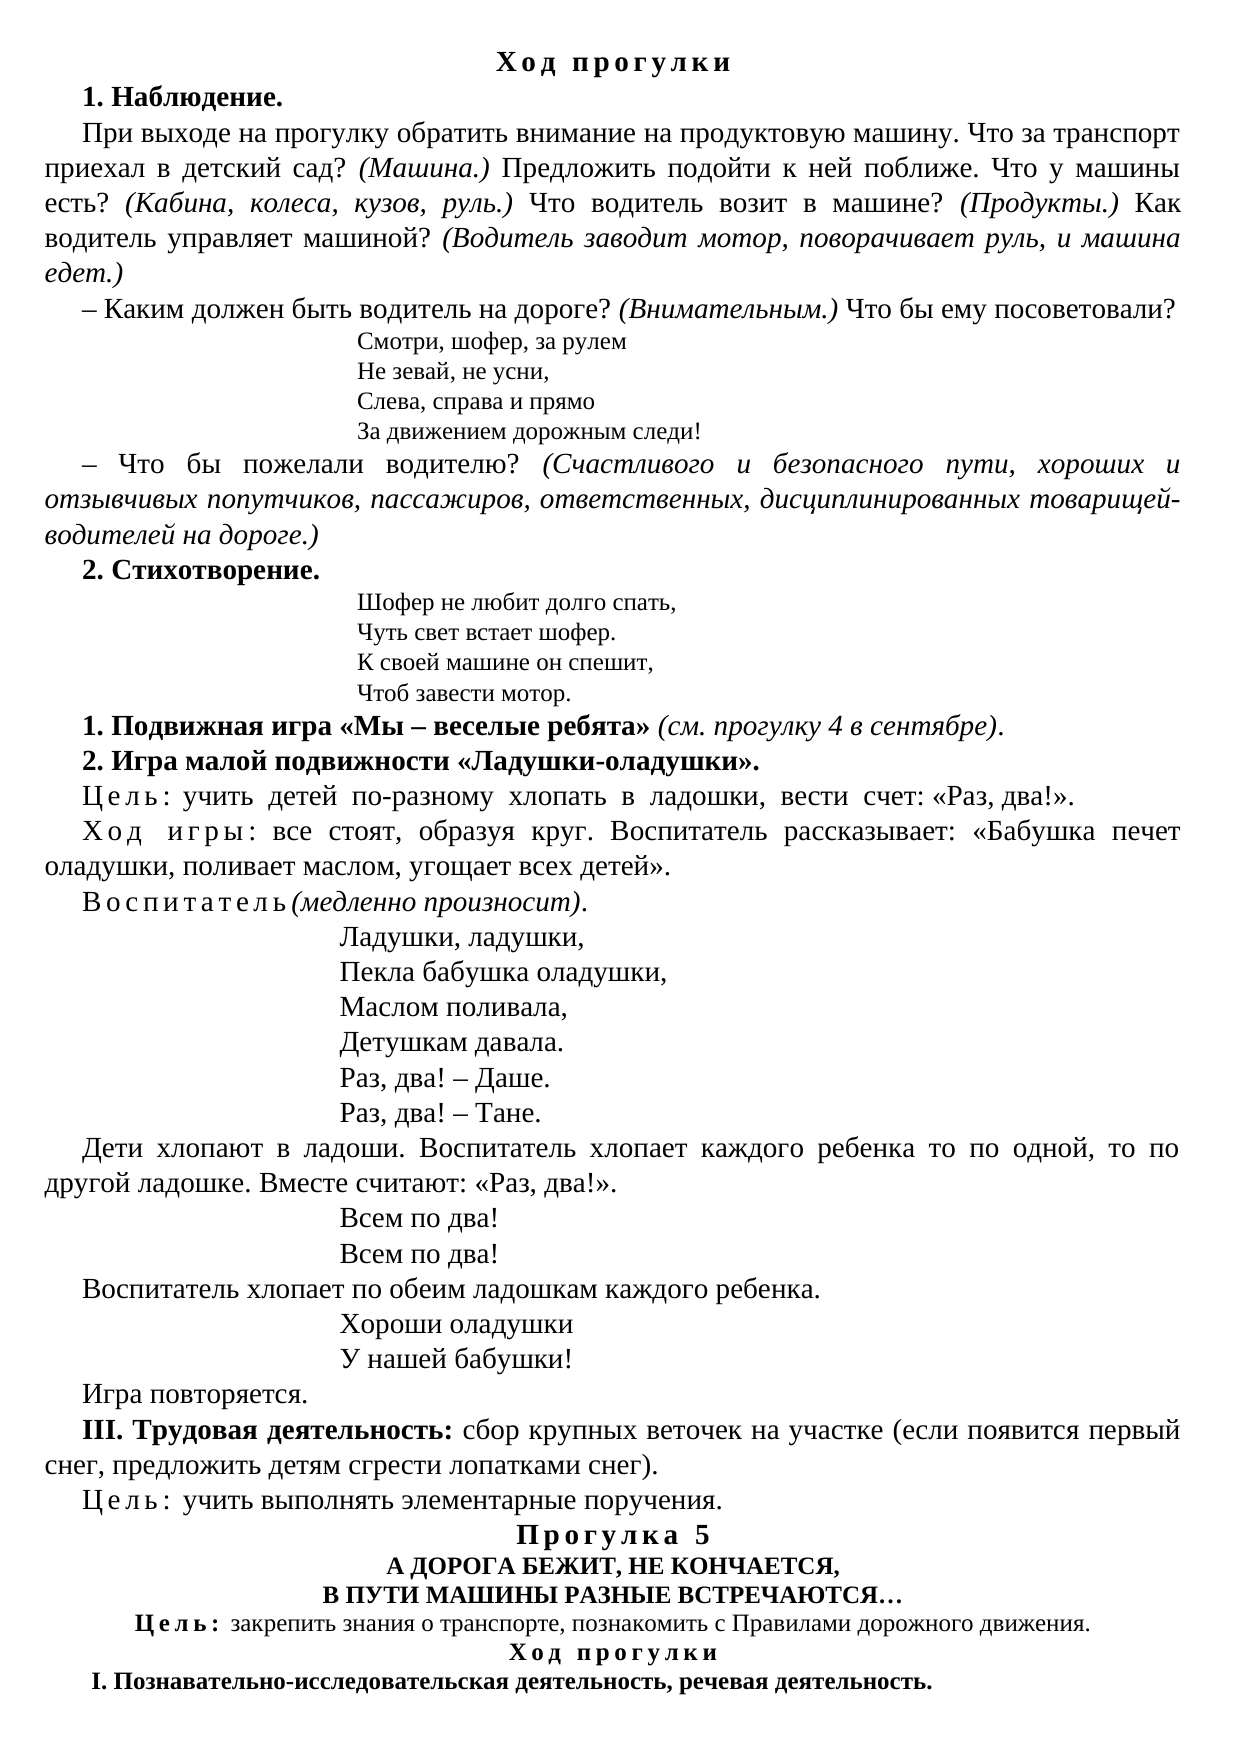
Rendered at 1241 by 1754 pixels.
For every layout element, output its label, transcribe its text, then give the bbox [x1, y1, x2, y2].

text Цель: учить детей по-разному хлопать в ладошки, вести счет: «Раз, два!». [44, 778, 1181, 812]
text Детушкам давала. [44, 1024, 1181, 1058]
text 1. Наблюдение. [44, 79, 1181, 113]
text Ход прогулки [44, 44, 1181, 78]
text Раз, два! – Тане. [44, 1095, 1181, 1128]
text Хороши оладушки [44, 1306, 1181, 1340]
text Пекла бабушка оладушки, [44, 954, 1181, 988]
text Всем по два! [44, 1201, 1181, 1234]
text Чуть свет встает шофер. [357, 617, 1181, 646]
text При выходе на прогулку обратить внимание на продуктовую машину. Что за транспорт приехал в детский сад? (Машина.) Предложить подойти к ней поближе. Что у машины есть? (Кабина, колеса, кузов, руль.) Что водитель возит в машине? (Продукты.) Как водитель управляет машиной? (Водитель заводит мотор, поворачивает руль, и машина едет.) [44, 115, 1181, 289]
text – Каким должен быть водитель на дороге? (Внимательным.) Что бы ему посоветовали? [44, 291, 1181, 324]
text У нашей бабушки! [44, 1341, 1181, 1375]
text Дети хлопают в ладоши. Воспитатель хлопает каждого ребенка то по одной, то по другой ладошке. Вместе считают: «Раз, два!». [44, 1130, 1181, 1199]
text Чтоб завести мотор. [357, 678, 1181, 706]
text Ладушки, ладушки, [44, 919, 1181, 952]
text За движением дорожным следи! [357, 416, 1181, 445]
text Раз, два! – Даше. [44, 1060, 1181, 1093]
text Прогулка 5 А дорога бежит, не кончается, В пути машины разные встречаются… Цель: закрепить знания о транспорте, познакомить с Правилами дорожного движения. [44, 1517, 1181, 1637]
text Всем по два! [44, 1236, 1181, 1269]
text I. Познавательно-исследовательская деятельность, речевая деятельность. [44, 1666, 1181, 1695]
text – Что бы пожелали водителю? (Счастливого и безопасного пути, хороших и отзывчивых попутчиков, пассажиров, ответственных, дисциплинированных товарищей-водителей на дороге.) [44, 446, 1181, 550]
text III. Трудовая деятельность: сбор крупных веточек на участке (если появится первый снег, предложить детям сгрести лопатками снег). [44, 1412, 1181, 1481]
text Маслом поливала, [44, 989, 1181, 1023]
text Воспитатель хлопает по обеим ладошкам каждого ребенка. [44, 1271, 1181, 1304]
text Смотри, шофер, за рулем [357, 326, 1181, 355]
text Цель: учить выполнять элементарные поручения. [44, 1482, 1181, 1516]
text Ход прогулки [44, 1637, 1181, 1666]
text К своей машине он спешит, [357, 647, 1181, 676]
text Не зевай, не усни, [357, 356, 1181, 385]
text 2. Игра малой подвижности «Ладушки-оладушки». [44, 743, 1181, 776]
text 2. Стихотворение. [44, 552, 1181, 586]
text Игра повторяется. [44, 1377, 1181, 1410]
text Шофер не любит долго спать, [357, 587, 1181, 616]
text 1. Подвижная игра «Мы – веселые ребята» (см. прогулку 4 в сентябре). [44, 708, 1181, 741]
text Воспитатель(медленно произносит). [44, 884, 1181, 917]
text Слева, справа и прямо [357, 386, 1181, 415]
text Ход игры: все стоят, образуя круг. Воспитатель рассказывает: «Бабушка печет оладушки, поливает маслом, угощает всех детей». [44, 813, 1181, 882]
